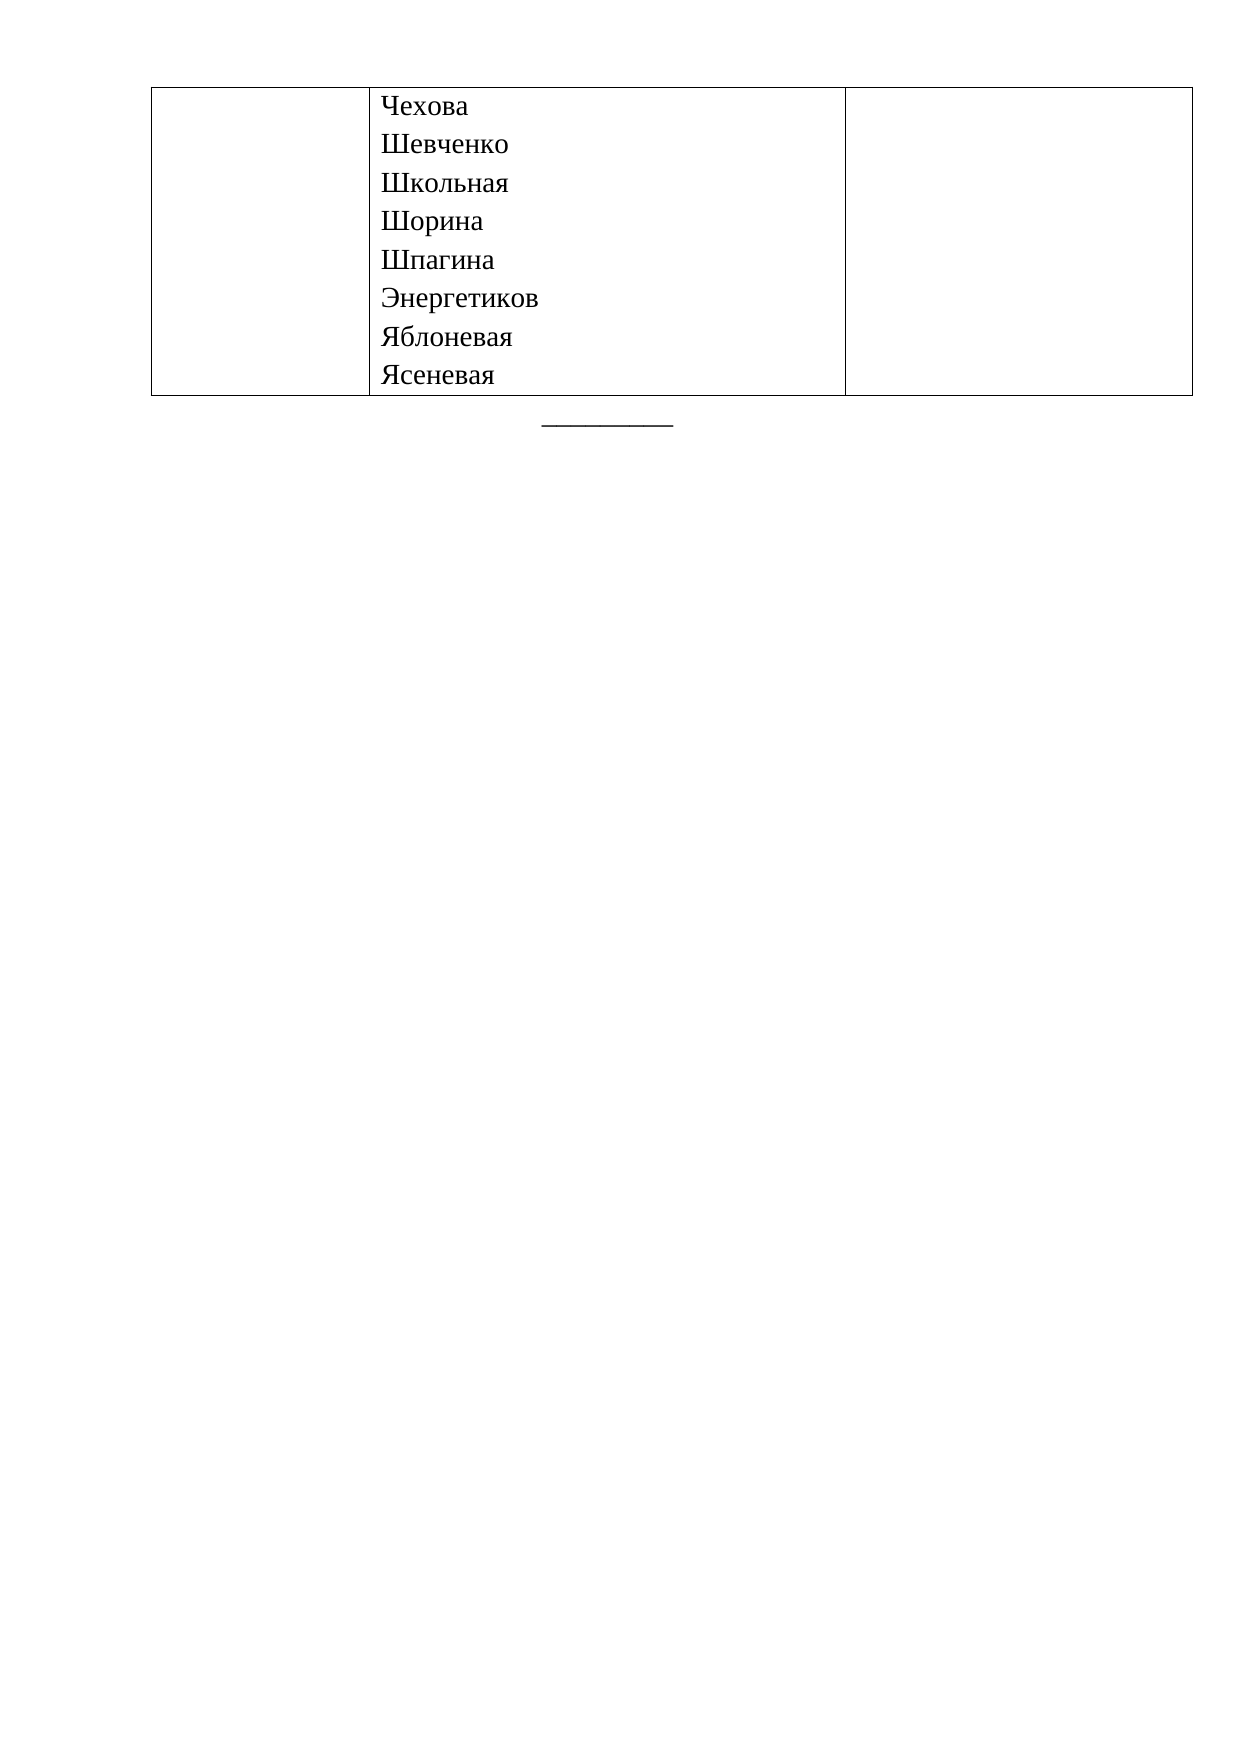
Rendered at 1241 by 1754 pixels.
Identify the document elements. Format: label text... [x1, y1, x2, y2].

text _________ [162, 396, 1181, 430]
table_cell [370, 88, 845, 395]
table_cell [152, 88, 369, 395]
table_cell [846, 88, 1192, 395]
